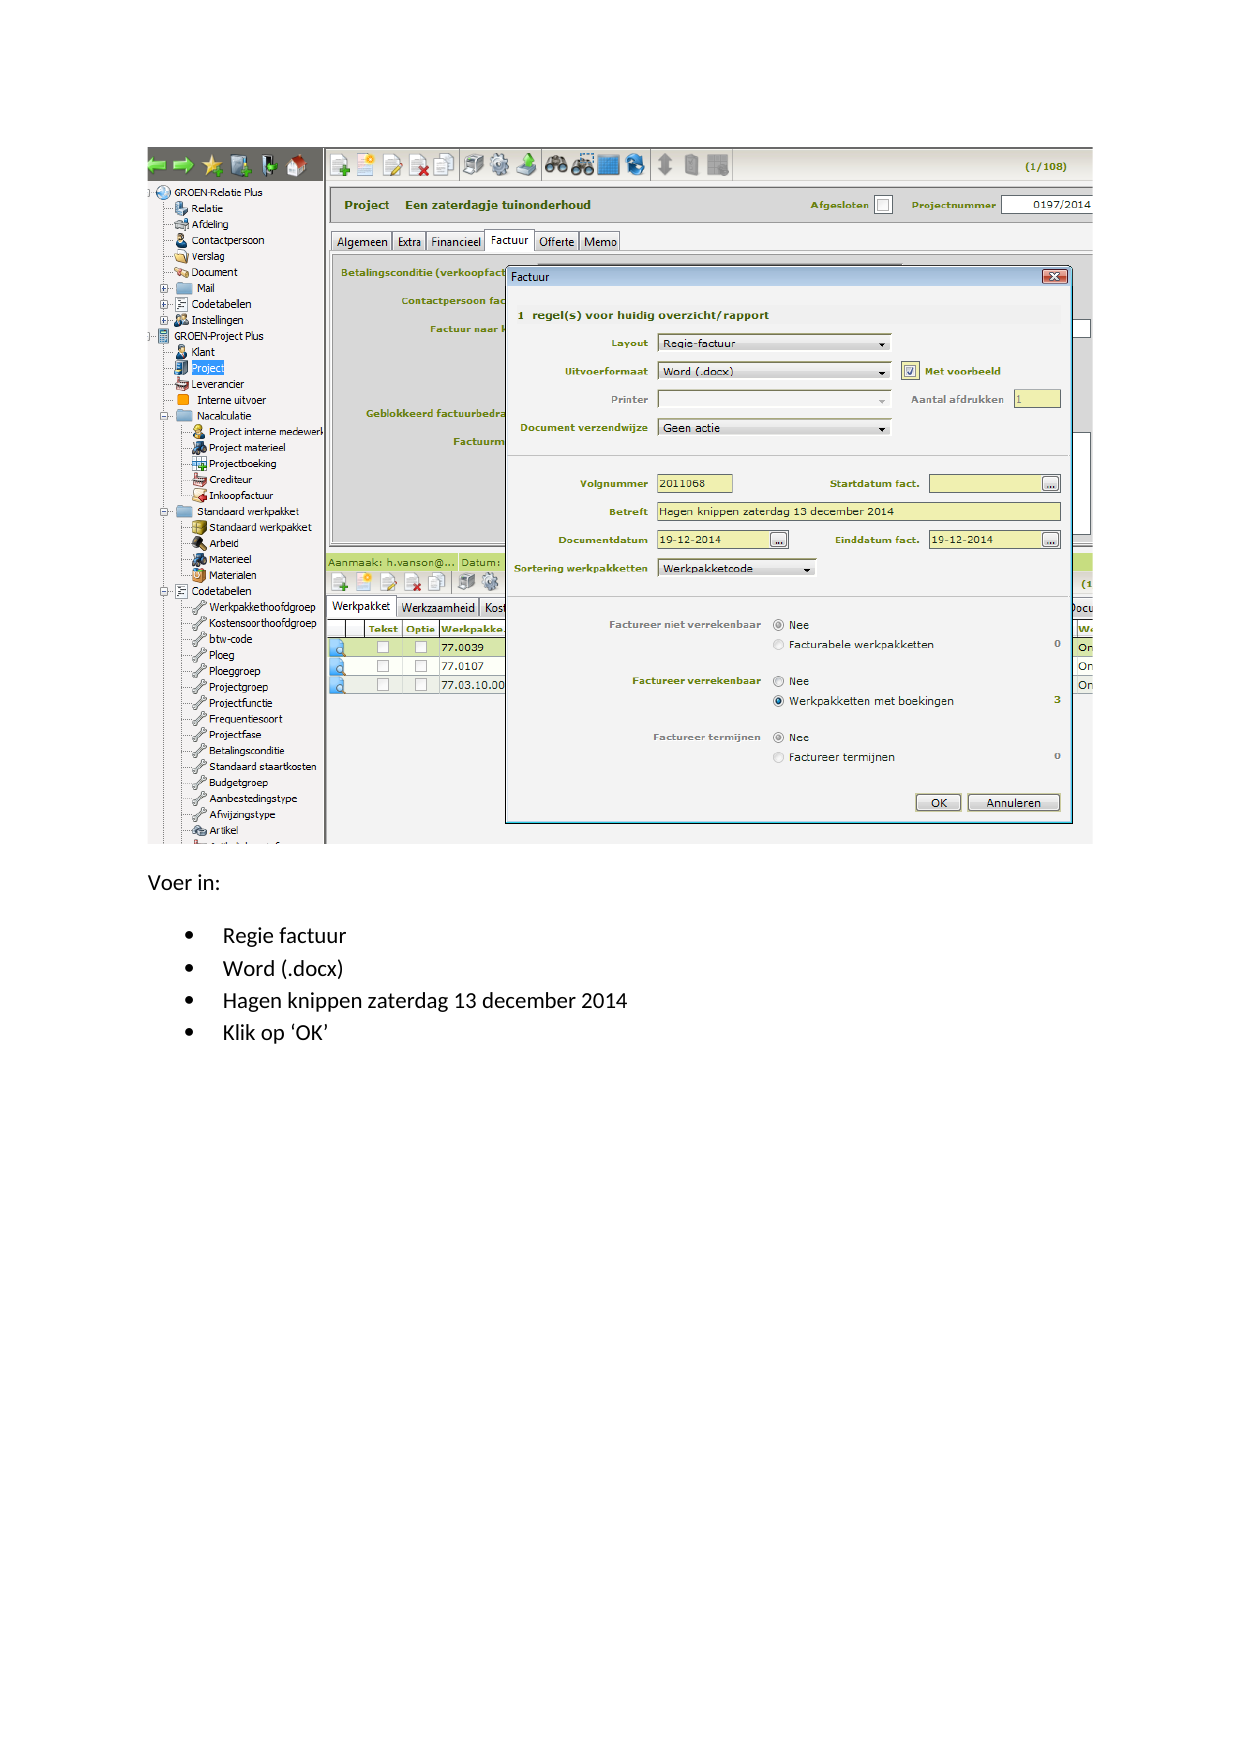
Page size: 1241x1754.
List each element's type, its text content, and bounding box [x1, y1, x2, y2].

list Klik op ‘OK’ [185, 1018, 1093, 1046]
list Regie factuur [185, 922, 1093, 949]
text Voer in: [148, 868, 1093, 897]
list Word (.docx) [185, 954, 1093, 982]
picture [147, 147, 1093, 844]
list Hagen knippen zaterdag 13 december 2014 [185, 986, 1093, 1014]
